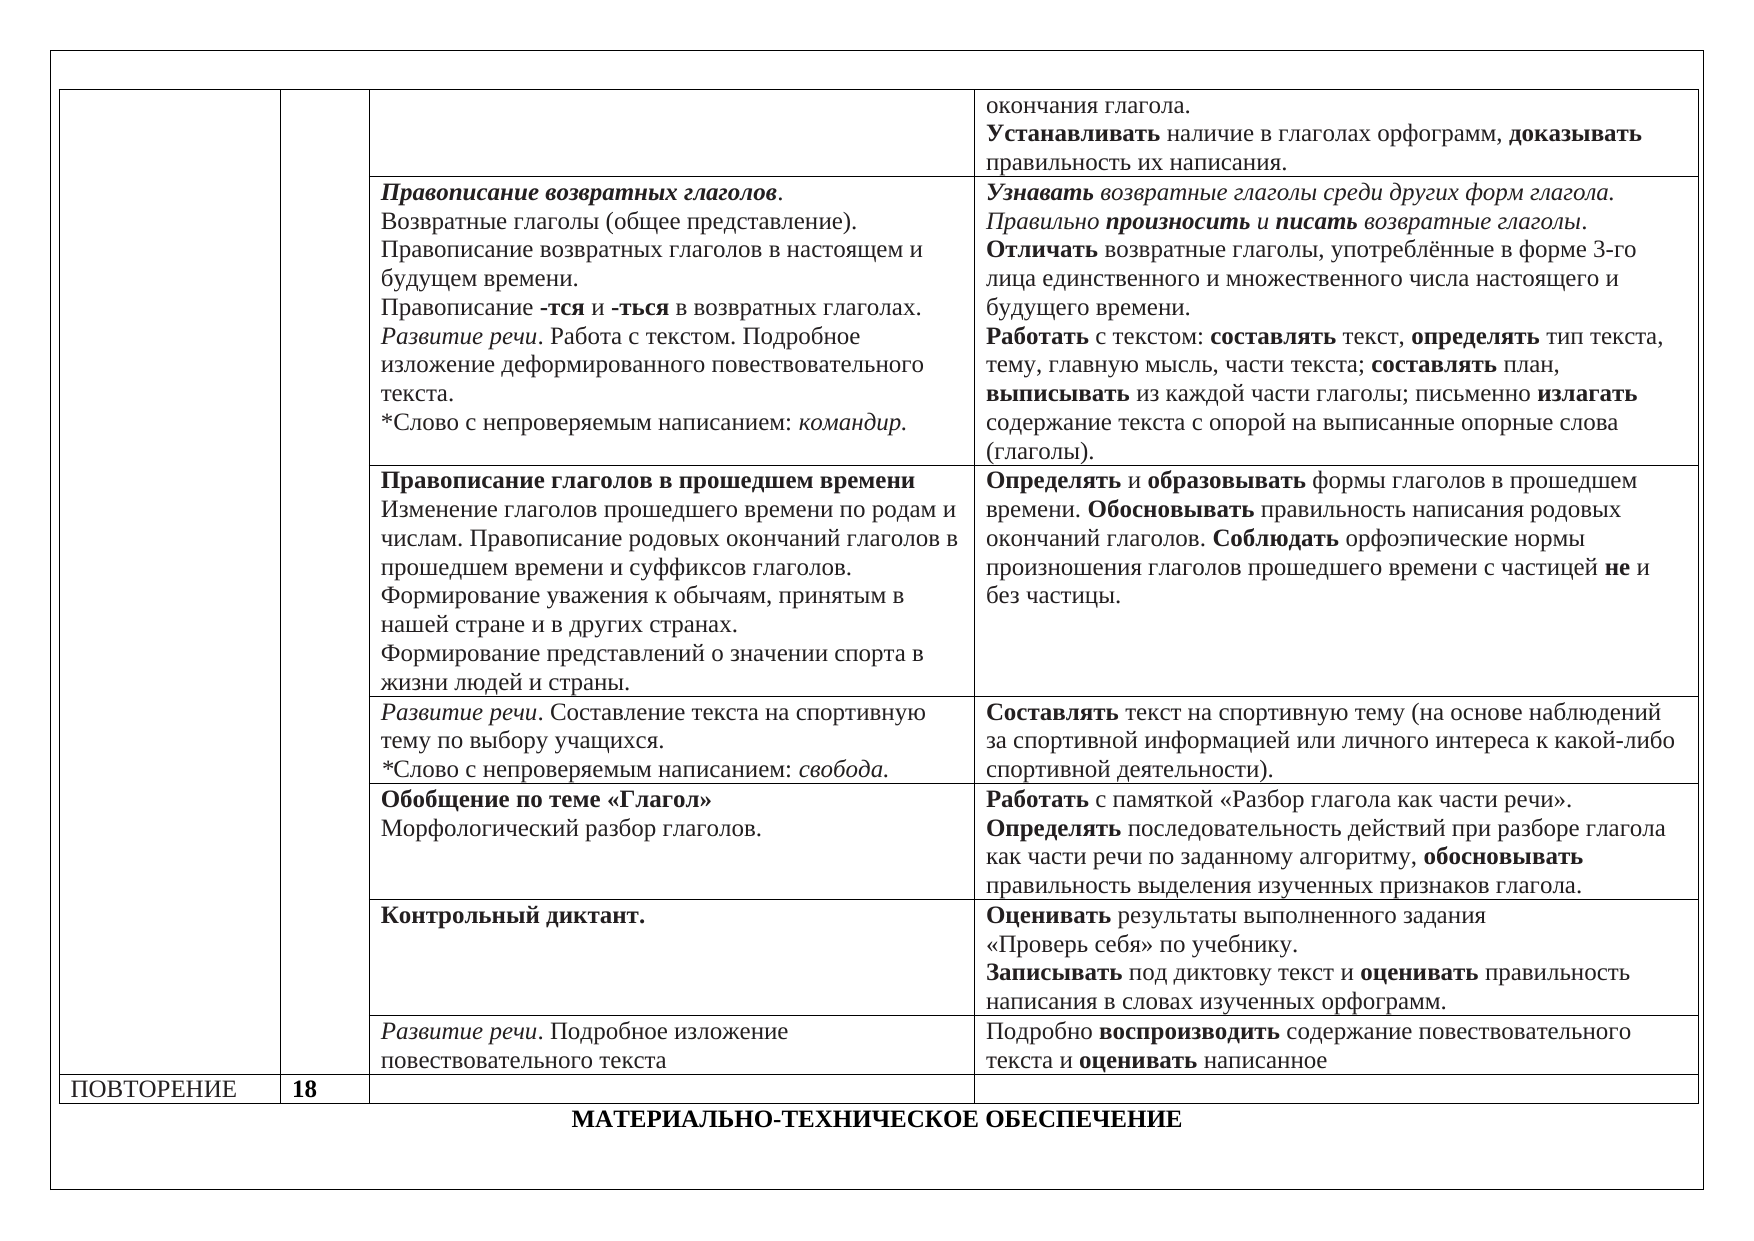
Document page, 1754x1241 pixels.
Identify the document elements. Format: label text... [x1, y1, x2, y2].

table_cell Работать с памяткой «Разбор глагола как части речи». Определять последовательность действий при разборе глагола как части речи по заданному алгоритму, обосновывать правильность выделения изученных признаков глагола. [975, 784, 1698, 899]
table_cell ПОВТОРЕНИЕ [60, 1075, 280, 1103]
table_cell Определять и образовывать формы глаголов в прошедшем времени. Обосновывать правильность написания родовых окончаний глаголов. Соблюдать орфоэпические нормы произношения глаголов прошедшего времени с частицей не и без частицы. [975, 466, 1698, 696]
table_cell 18 [281, 1075, 369, 1103]
table_cell Оценивать результаты выполненного задания «Проверь себя» по учебнику. Записывать под диктовку текст и оценивать правильность написания в словах изученных орфограмм. [975, 900, 1698, 1015]
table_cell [370, 90, 974, 176]
table_cell Составлять текст на спортивную тему (на основе наблюдений за спортивной информацией или личного интереса к какой-либо спортивной деятельности). [975, 697, 1698, 783]
table_cell Правописание глаголов в прошедшем времени Изменение глаголов прошедшего времени по родам и числам. Правописание родовых окончаний глаголов в прошедшем времени и суффиксов глаголов. Формирование уважения к обычаям, принятым в нашей стране и в других странах. Формирование представлений о значении спорта в жизни людей и страны. [370, 466, 974, 696]
table_cell Обобщение по теме «Глагол» Морфологический разбор глаголов. [370, 784, 974, 899]
table_cell Развитие речи. Составление текста на спортивную тему по выбору учащихся. *Слово с непроверяемым написанием: свобода. [370, 697, 974, 783]
text МАТЕРИАЛЬНО-ТЕХНИЧЕСКОЕ ОБЕСПЕЧЕНИЕ [89, 1104, 1665, 1133]
table_cell Контрольный диктант. [370, 900, 974, 1015]
table_cell Подробно воспроизводить содержание повествовательного текста и оценивать написанное [975, 1016, 1698, 1073]
table_cell Правописание возвратных глаголов. Возвратные глаголы (общее представление). Правописание возвратных глаголов в настоящем и будущем времени. Правописание -тся и -ться в возвратных глаголах. Развитие речи. Работа с текстом. Подробное изложение деформированного повествовательного текста. *Слово с непроверяемым написанием: командир. [370, 177, 974, 464]
table_cell [370, 1075, 974, 1103]
table_cell [975, 1075, 1698, 1103]
table_cell Узнавать возвратные глаголы среди других форм глагола. Правильно произносить и писать возвратные глаголы. Отличать возвратные глаголы, употреблённые в форме 3-го лица единственного и множественного числа настоящего и будущего времени. Работать с текстом: составлять текст, определять тип текста, тему, главную мысль, части текста; составлять план, выписывать из каждой части глаголы; письменно излагать содержание текста с опорой на выписанные опорные слова (глаголы). [975, 177, 1698, 464]
table_cell Развитие речи. Подробное изложение повествовательного текста [370, 1016, 974, 1073]
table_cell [975, 90, 1698, 176]
